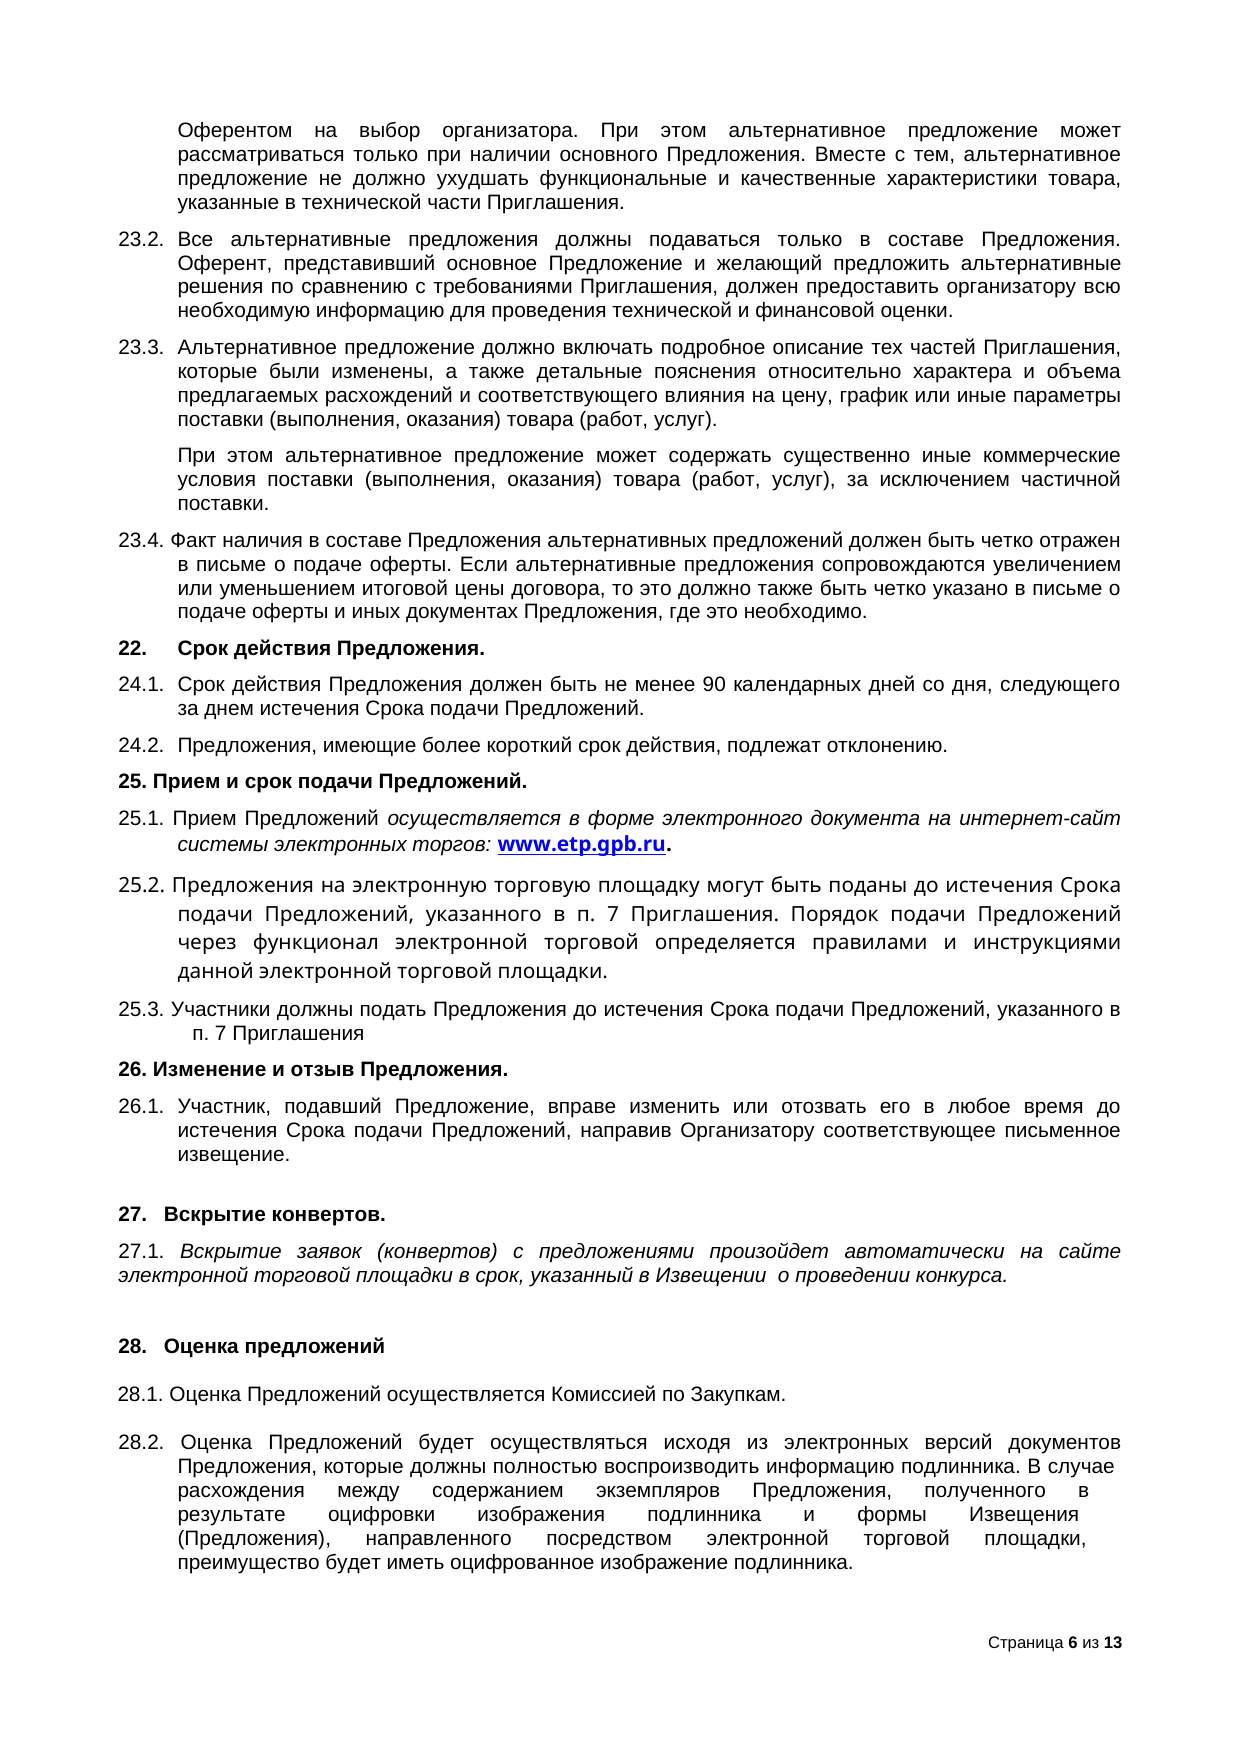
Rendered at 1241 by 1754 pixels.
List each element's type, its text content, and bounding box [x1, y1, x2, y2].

list Вскрытие конвертов. [118, 1202, 1122, 1226]
text 25.1. Прием Предложений осуществляется в форме электронного документа на интернет-сайт системы электронных торгов: www.etp.gpb.ru. [118, 806, 1122, 858]
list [118, 118, 1122, 214]
text 25. Прием и срок подачи Предложений. [118, 769, 1122, 793]
text 28.2. Оценка Предложений будет осуществляться исходя из электронных версий документов Предложения, которые должны полностью воспроизводить информацию подлинника. В случае расхождения между содержанием экземпляров Предложения, полученного в результате оцифровки изображения подлинника и формы Извещения (Предложения), направленного посредством электронной торговой площадки, преимущество будет иметь оцифрованное изображение подлинника. [118, 1430, 1122, 1574]
text 28.1. Оценка Предложений осуществляется Комиссией по Закупкам. [117, 1382, 1122, 1406]
list Оценка предложений [118, 1334, 1122, 1358]
list Участник, подавший Предложение, вправе изменить или отозвать его в любое время до истечения Срока подачи Предложений, направив Организатору соответствующее письменное извещение. [118, 1094, 1122, 1166]
text 25.3. Участники должны подать Предложения до истечения Срока подачи Предложений, указанного в п. 7 Приглашения [118, 997, 1122, 1045]
list Все альтернативные предложения должны подаваться только в составе Предложения. Оферент, представивший основное Предложение и желающий предложить альтернативные решения по сравнению с требованиями Приглашения, должен предоставить организатору всю необходимую информацию для проведения технической и финансовой оценки. [118, 226, 1122, 322]
list Альтернативное предложение должно включать подробное описание тех частей Приглашения, которые были изменены, а также детальные пояснения относительно характера и объема предлагаемых расхождений и соответствующего влияния на цену, график или иные параметры поставки (выполнения, оказания) товара (работ, услуг). [118, 335, 1122, 431]
text 27.1. Вскрытие заявок (конвертов) с предложениями произойдет автоматически на сайте электронной торговой площадки в срок, указанный в Извещении о проведении конкурса. [118, 1238, 1122, 1286]
text При этом альтернативное предложение может содержать существенно иные коммерческие условия поставки (выполнения, оказания) товара (работ, услуг), за исключением частичной поставки. [118, 443, 1122, 515]
text 26. Изменение и отзыв Предложения. [118, 1057, 1122, 1081]
list Предложения, имеющие более короткий срок действия, подлежат отклонению. [118, 733, 1122, 757]
text 25.2. Предложения на электронную торговую площадку могут быть поданы до истечения Срока подачи Предложений, указанного в п. 7 Приглашения. Порядок подачи Предложений через функционал электронной торговой определяется правилами и инструкциями данной электронной торговой площадки. [118, 871, 1122, 984]
list Срок действия Предложения должен быть не менее 90 календарных дней со дня, следующего за днем истечения Срока подачи Предложений. [118, 672, 1122, 720]
list Срок действия Предложения. [118, 636, 1122, 660]
text 23.4. Факт наличия в составе Предложения альтернативных предложений должен быть четко отражен в письме о подаче оферты. Если альтернативные предложения сопровождаются увеличением или уменьшением итоговой цены договора, то это должно также быть четко указано в письме о подаче оферты и иных документах Предложения, где это необходимо. [118, 527, 1122, 623]
